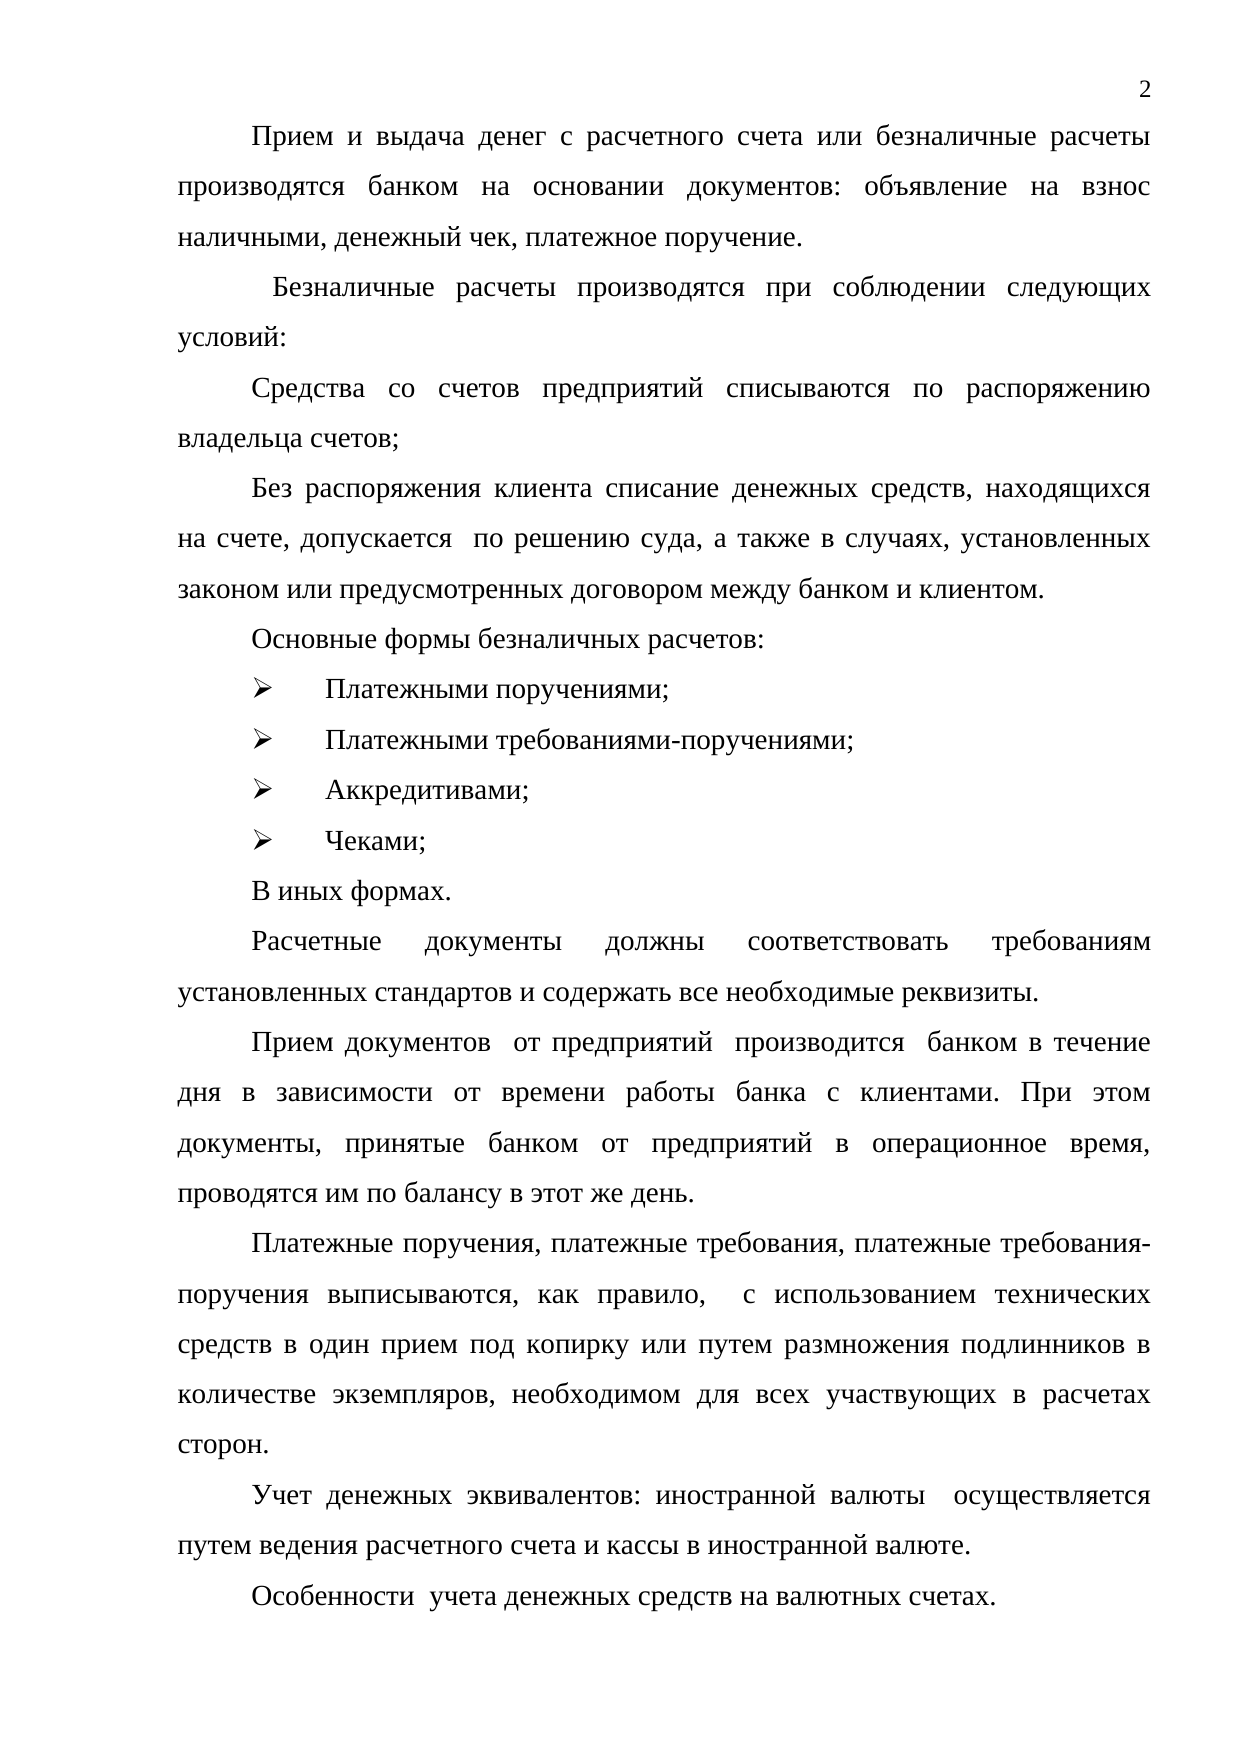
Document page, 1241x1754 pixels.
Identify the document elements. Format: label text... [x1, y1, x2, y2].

text Расчетные документы должны соответствовать требованиям установленных стандартов и содержать все необходимые реквизиты. [177, 923, 1152, 1007]
text Основные формы безналичных расчетов: [177, 621, 1152, 655]
text Платежные поручения, платежные требования, платежные требования-поручения выписываются, как правило, с использованием технических средств в один прием под копирку или путем размножения подлинников в количестве экземпляров, необходимом для всех участвующих в расчетах сторон. [177, 1225, 1152, 1460]
text Особенности учета денежных средств на валютных счетах. [177, 1578, 1152, 1611]
list Платежными поручениями; [177, 672, 1152, 705]
text В иных формах. [177, 873, 1152, 907]
text Средства со счетов предприятий списываются по распоряжению владельца счетов; [177, 370, 1152, 453]
text Учет денежных эквивалентов: иностранной валюты осуществляется путем ведения расчетного счета и кассы в иностранной валюте. [177, 1477, 1152, 1561]
text Прием и выдача денег с расчетного счета или безналичные расчеты производятся банком на основании документов: объявление на взнос наличными, денежный чек, платежное поручение. [177, 118, 1152, 252]
list Чеками; [177, 823, 1152, 856]
text Прием документов от предприятий производится банком в течение дня в зависимости от времени работы банка с клиентами. При этом документы, принятые банком от предприятий в операционное время, проводятся им по балансу в этот же день. [177, 1024, 1152, 1209]
text Безналичные расчеты производятся при соблюдении следующих условий: [177, 269, 1152, 353]
list Платежными требованиями-поручениями; [177, 722, 1152, 756]
list Аккредитивами; [177, 772, 1152, 806]
text Без распоряжения клиента списание денежных средств, находящихся на счете, допускается по решению суда, а также в случаях, установленных законом или предусмотренных договором между банком и клиентом. [177, 470, 1152, 604]
